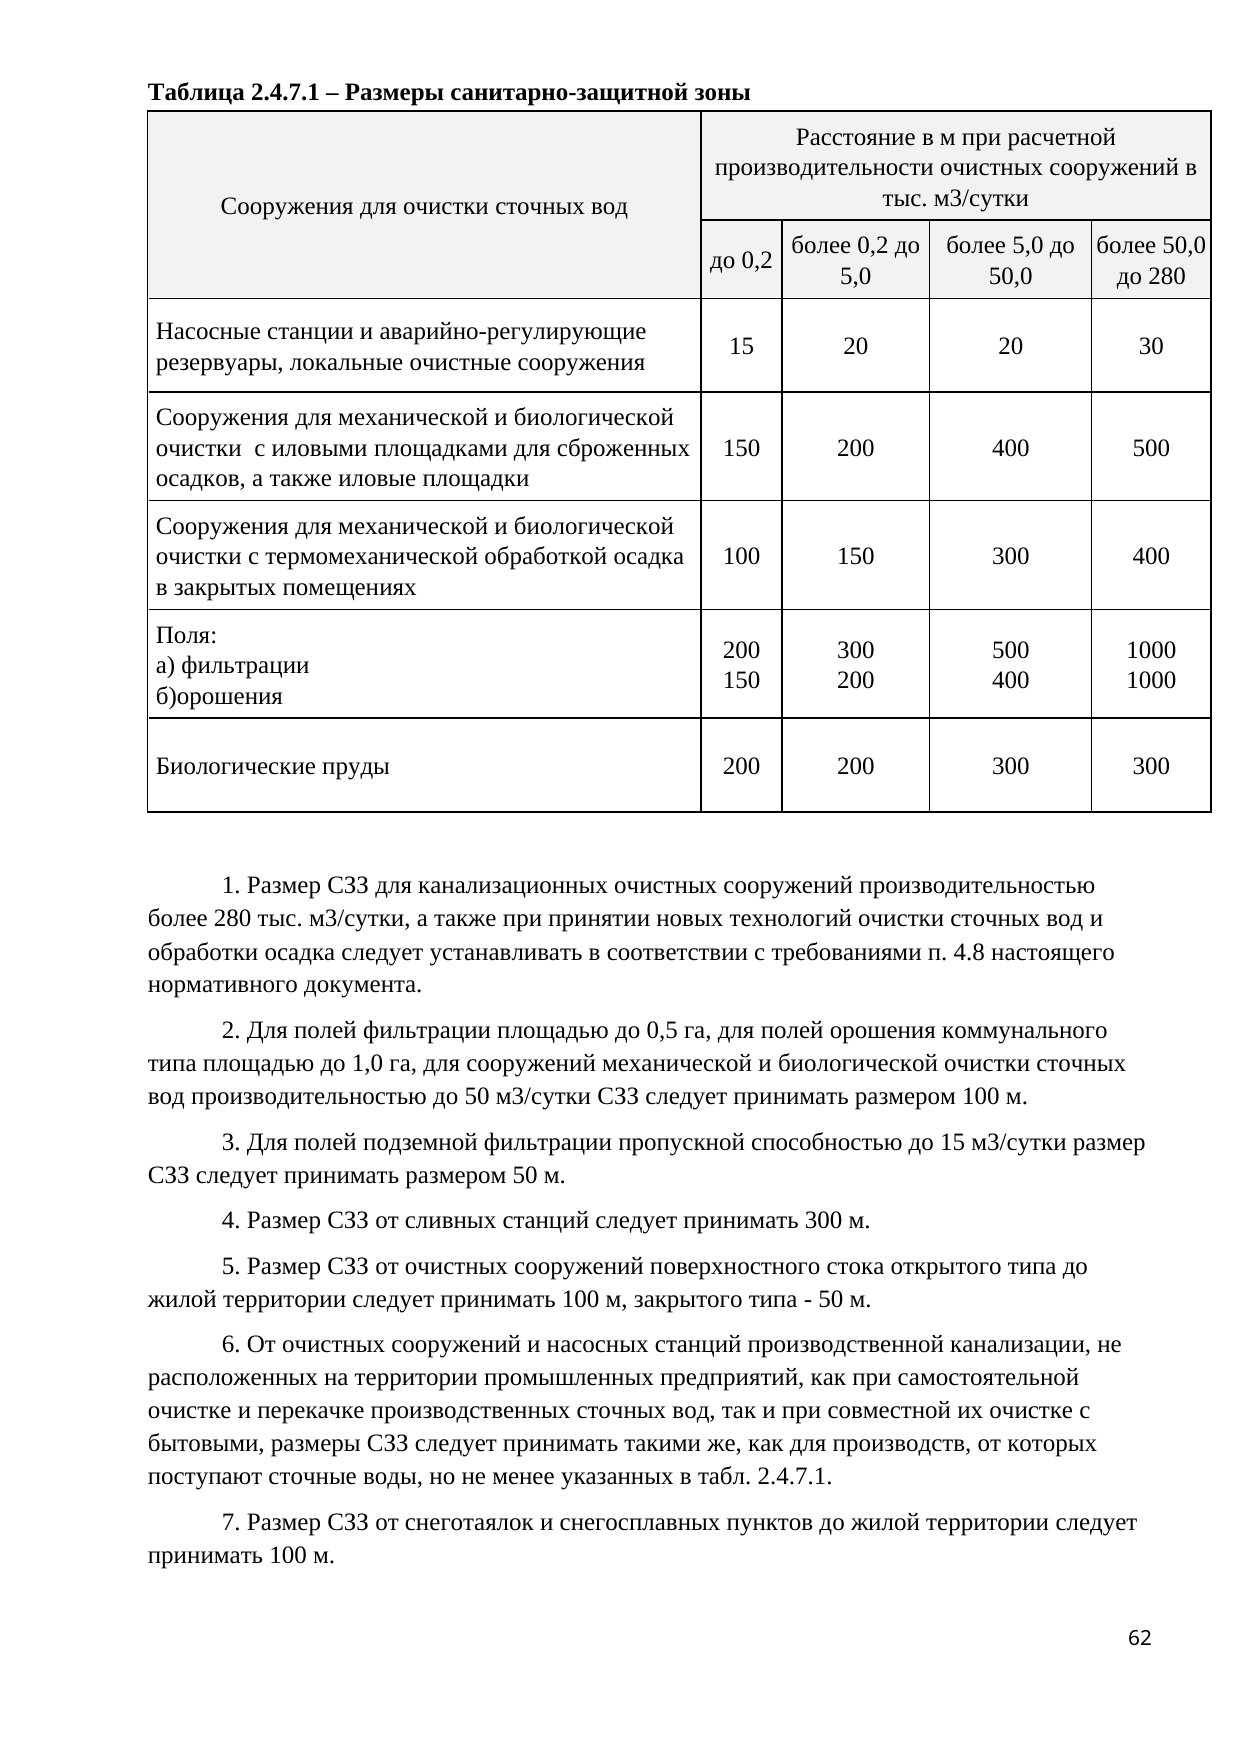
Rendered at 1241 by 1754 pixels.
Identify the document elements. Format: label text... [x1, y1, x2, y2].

table_header Расстояние в м при расчетной производительности очистных сооружений в тыс. м3/сутки [702, 112, 1210, 219]
table_cell 300 [930, 719, 1091, 811]
table_cell более 5,0 до 50,0 [930, 221, 1091, 297]
table_cell 200 [783, 393, 929, 500]
table_cell 400 [1092, 501, 1210, 608]
table_header Сооружения для очистки сточных вод [148, 112, 700, 297]
text 5. Размер СЗЗ от очистных сооружений поверхностного стока открытого типа до жилой территории следует принимать 100 м, закрытого типа - 50 м. [148, 1251, 1152, 1312]
table_cell более 0,2 до 5,0 [783, 221, 929, 297]
table_cell 100 [702, 501, 781, 608]
table_cell 150 [702, 393, 781, 500]
table_cell 30 [1092, 299, 1210, 391]
table_cell 300 [930, 501, 1091, 608]
table_cell 500 400 [930, 610, 1091, 717]
table_cell Поля: а) фильтрации б)орошения [148, 610, 700, 717]
table_cell 300 200 [783, 610, 929, 717]
table_cell 200 [783, 719, 929, 811]
table_cell Биологические пруды [148, 718, 700, 811]
table_cell 200 [702, 719, 781, 811]
table_cell до 0,2 [702, 221, 781, 297]
table_cell 20 [783, 299, 929, 391]
table_cell более 50,0 до 280 [1092, 221, 1210, 297]
text 2. Для полей фильтрации площадью до 0,5 га, для полей орошения коммунального типа площадью до 1,0 га, для сооружений механической и биологической очистки сточных вод производительностью до 50 м3/сутки СЗЗ следует принимать размером 100 м. [148, 1015, 1152, 1110]
text 7. Размер СЗЗ от снеготаялок и снегосплавных пунктов до жилой территории следует принимать 100 м. [148, 1507, 1152, 1569]
table_cell 400 [930, 393, 1091, 500]
table_cell 500 [1092, 393, 1210, 500]
text 1. Размер СЗЗ для канализационных очистных сооружений производительностью более 280 тыс. м3/сутки, а также при принятии новых технологий очистки сточных вод и обработки осадка следует устанавливать в соответствии с требованиями п. 4.8 настоящего нормативного документа. [148, 871, 1152, 998]
text 4. Размер СЗЗ от сливных станций следует принимать 300 м. [148, 1205, 1152, 1234]
text Таблица 2.4.7.1 – Размеры санитарно-защитной зоны [148, 77, 1152, 106]
table_cell Сооружения для механической и биологической очистки с термомеханической обработкой осадка в закрытых помещениях [148, 501, 700, 608]
table_cell 150 [783, 501, 929, 608]
text 6. От очистных сооружений и насосных станций производственной канализации, не расположенных на территории промышленных предприятий, как при самостоятельной очистке и перекачке производственных сточных вод, так и при совместной их очистке с бытовыми, размеры СЗЗ следует принимать такими же, как для производств, от которых поступают сточные воды, но не менее указанных в табл. 2.4.7.1. [148, 1329, 1152, 1490]
text 3. Для полей подземной фильтрации пропускной способностью до 15 м3/сутки размер СЗЗ следует принимать размером 50 м. [148, 1127, 1152, 1188]
table_cell 1000 1000 [1092, 610, 1210, 717]
table_cell Сооружения для механической и биологической очистки с иловыми площадками для сброженных осадков, а также иловые площадки [148, 392, 700, 500]
table_cell 15 [702, 299, 781, 391]
table_cell 200 150 [702, 610, 781, 717]
table_cell Насосные станции и аварийно-регулирующие резервуары, локальные очистные сооружения [148, 299, 700, 391]
table_cell 300 [1092, 719, 1210, 811]
table_cell 20 [930, 299, 1091, 391]
